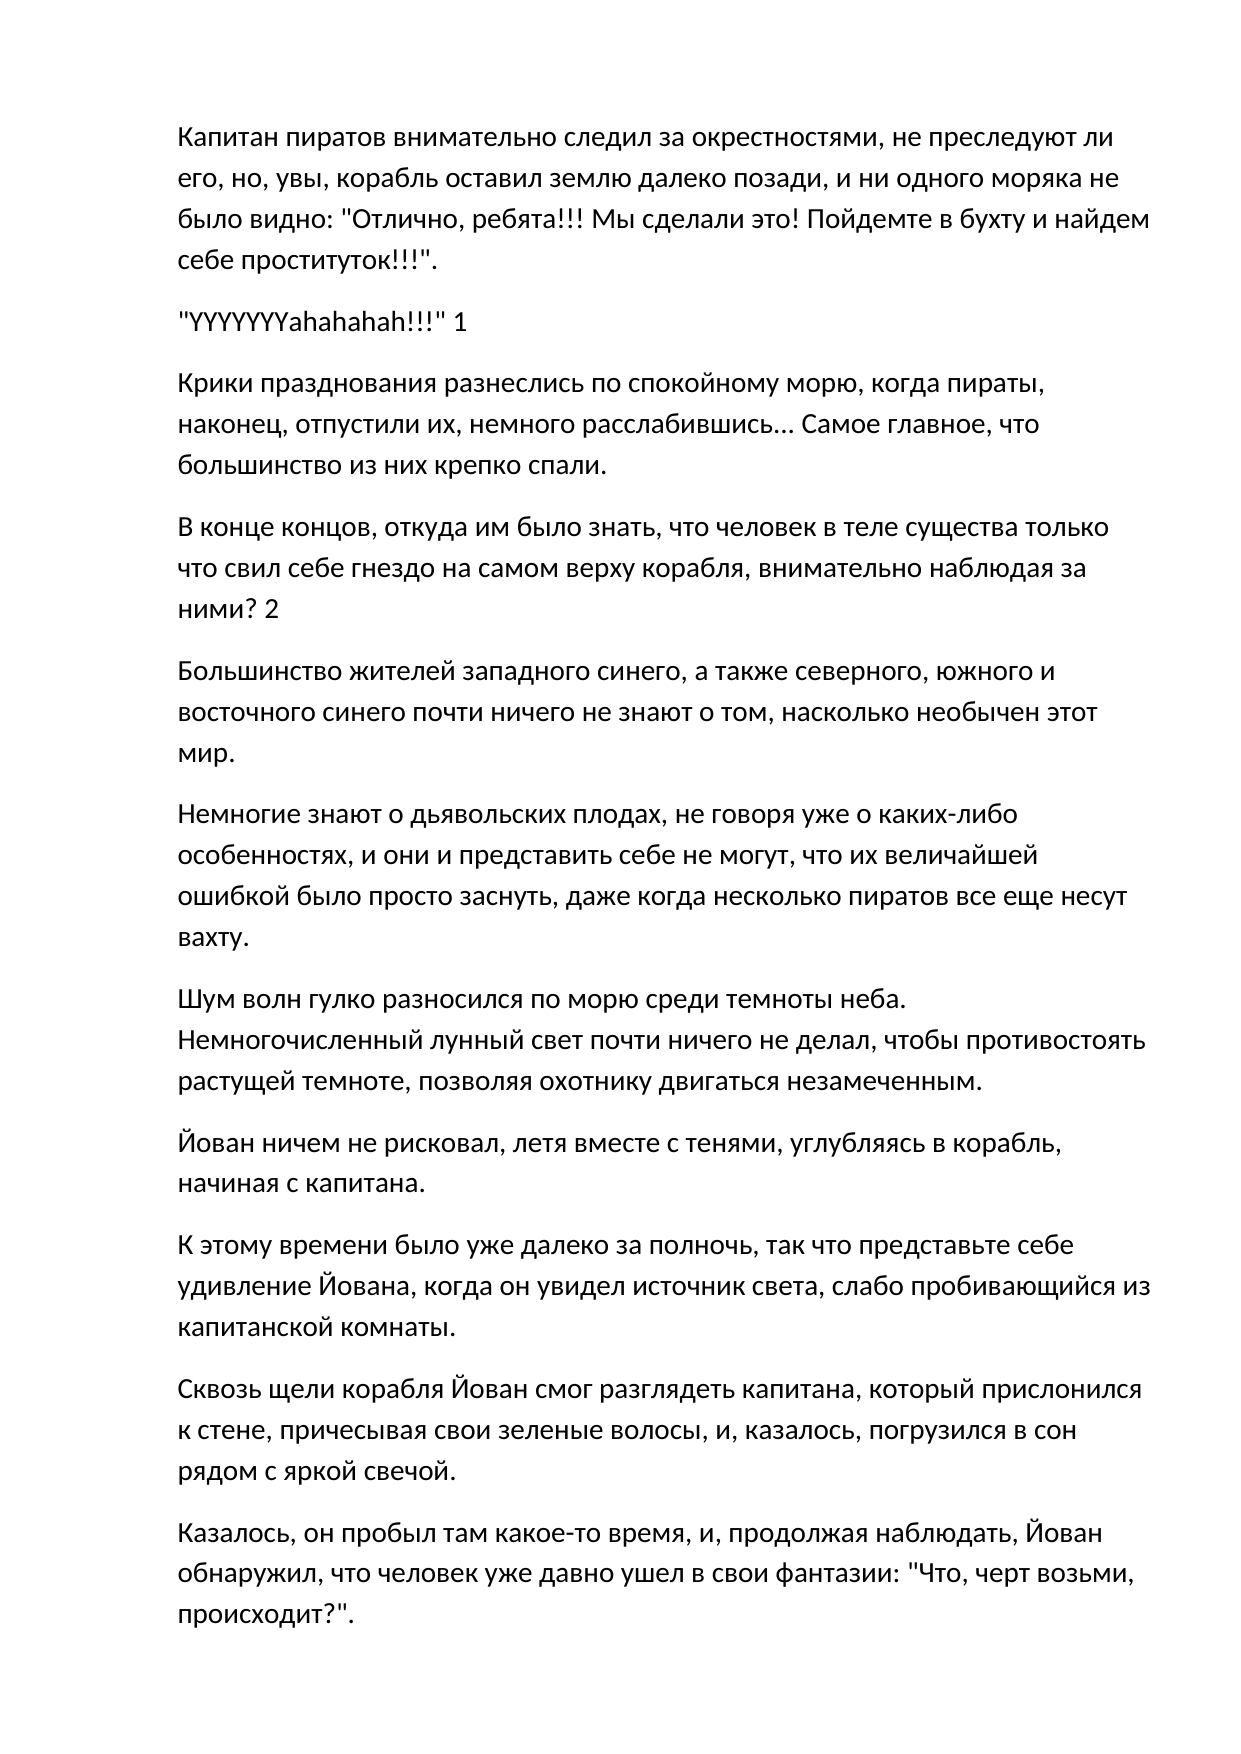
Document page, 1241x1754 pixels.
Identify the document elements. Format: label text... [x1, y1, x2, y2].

text "YYYYYYYahahahah!!!" 1 [177, 303, 1152, 338]
text Немногие знают о дьявольских плодах, не говоря уже о каких-либо особенностях, и они и представить себе не могут, что их величайшей ошибкой было просто заснуть, даже когда несколько пиратов все еще несут вахту. [177, 795, 1152, 954]
text Капитан пиратов внимательно следил за окрестностями, не преследуют ли его, но, увы, корабль оставил землю далеко позади, и ни одного моряка не было видно: "Отлично, ребята!!! Мы сделали это! Пойдемте в бухту и найдем себе проституток!!!". [177, 118, 1152, 277]
text Йован ничем не рисковал, летя вместе с тенями, углубляясь в корабль, начиная с капитана. [177, 1124, 1152, 1200]
text Шум волн гулко разносился по морю среди темноты неба. Немногочисленный лунный свет почти ничего не делал, чтобы противостоять растущей темноте, позволяя охотнику двигаться незамеченным. [177, 980, 1152, 1097]
text В конце концов, откуда им было знать, что человек в теле существа только что свил себе гнездо на самом верху корабля, внимательно наблюдая за ними? 2 [177, 508, 1152, 626]
text Большинство жителей западного синего, а также северного, южного и восточного синего почти ничего не знают о том, насколько необычен этот мир. [177, 652, 1152, 769]
text К этому времени было уже далеко за полночь, так что представьте себе удивление Йована, когда он увидел источник света, слабо пробивающийся из капитанской комнаты. [177, 1226, 1152, 1344]
text Казалось, он пробыл там какое-то время, и, продолжая наблюдать, Йован обнаружил, что человек уже давно ушел в свои фантазии: "Что, черт возьми, происходит?". [177, 1514, 1152, 1631]
text Сквозь щели корабля Йован смог разглядеть капитана, который прислонился к стене, причесывая свои зеленые волосы, и, казалось, погрузился в сон рядом с яркой свечой. [177, 1370, 1152, 1487]
text Крики празднования разнеслись по спокойному морю, когда пираты, наконец, отпустили их, немного расслабившись... Самое главное, что большинство из них крепко спали. [177, 364, 1152, 482]
